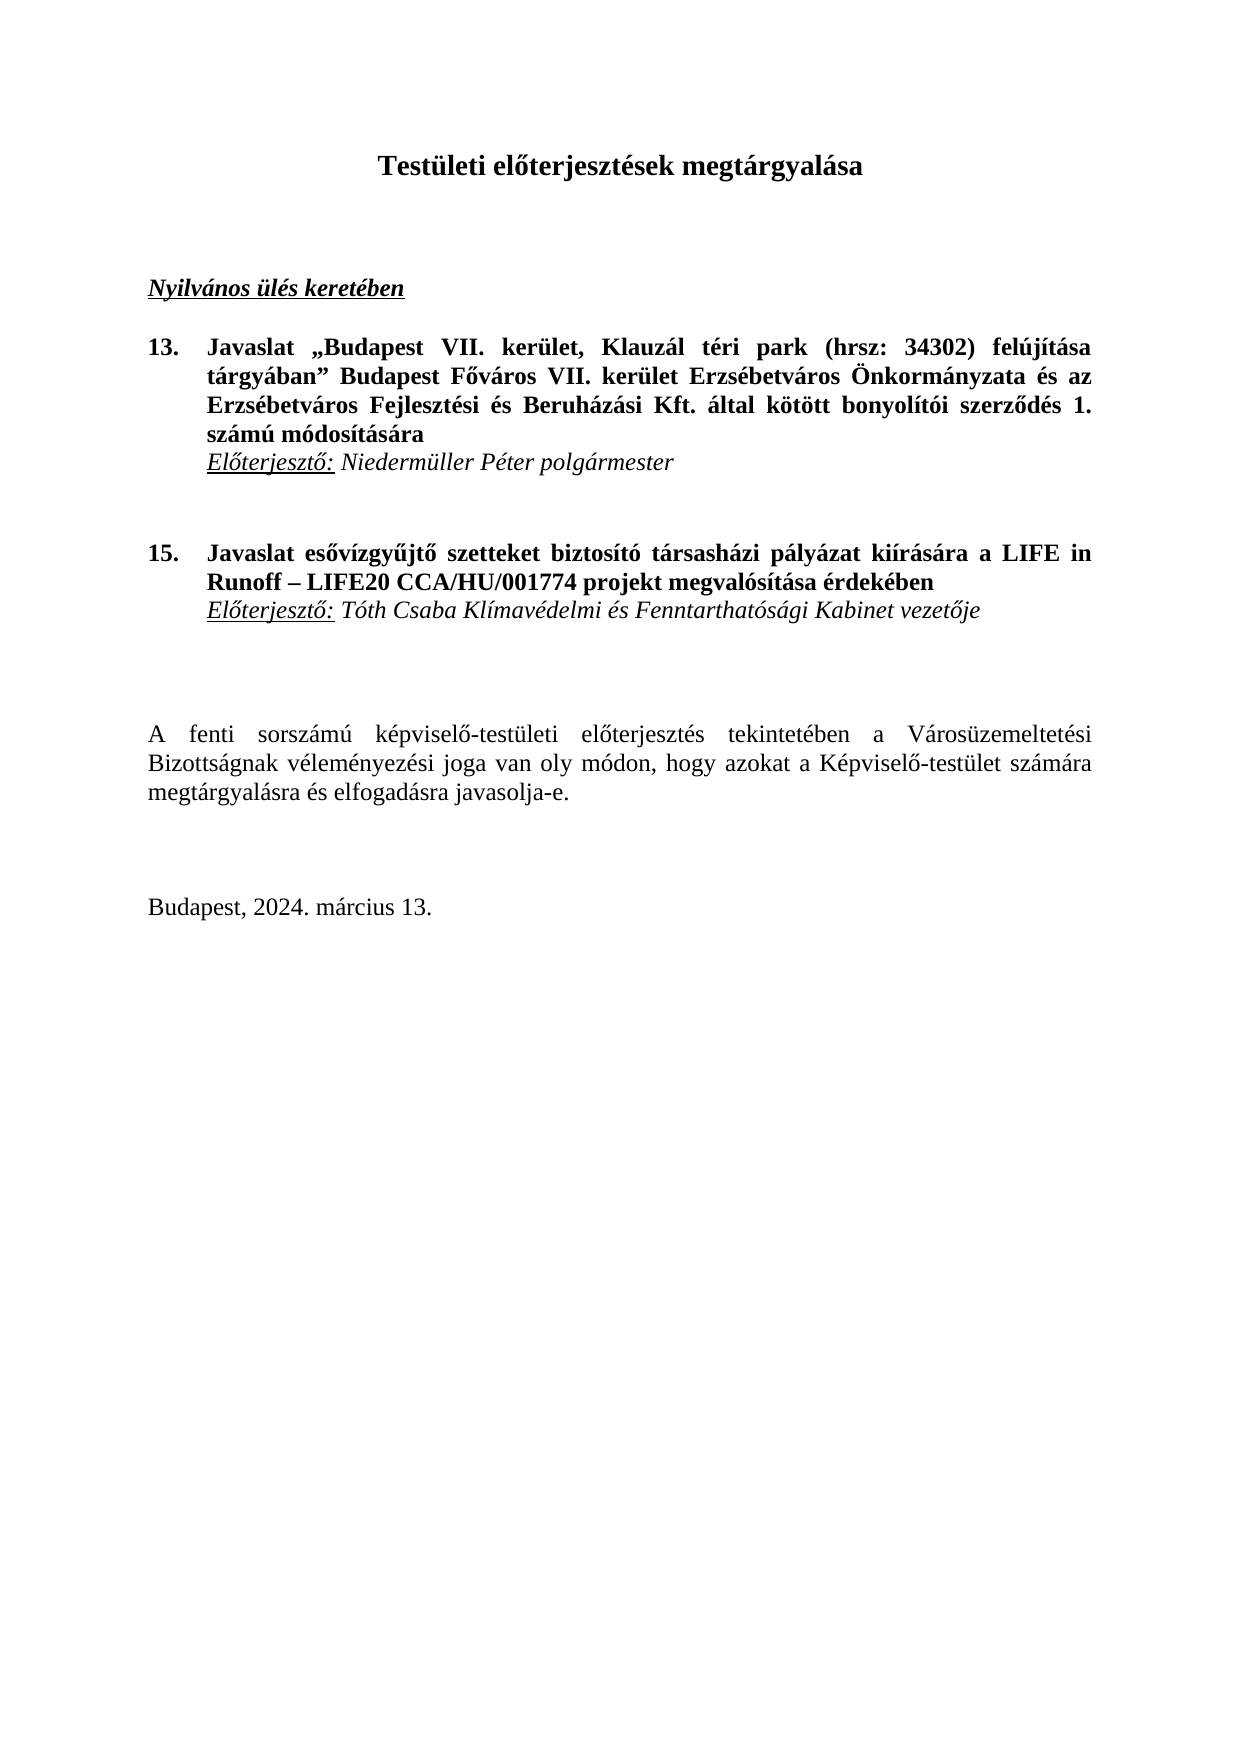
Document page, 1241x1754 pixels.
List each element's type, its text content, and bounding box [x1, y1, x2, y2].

list Előterjesztő: Tóth Csaba Klímavédelmi és Fenntarthatósági Kabinet vezetője [207, 596, 1093, 624]
list 13. Javaslat „Budapest VII. kerület, Klauzál téri park (hrsz: 34302) felújítása tárgyában” Budapest Főváros VII. kerület Erzsébetváros Önkormányzata és az Erzsébetváros Fejlesztési és Beruházási Kft. által kötött bonyolítói szerződés 1. számú módosítására [148, 332, 1093, 447]
list Előterjesztő: Niedermüller Péter polgármester [207, 447, 1093, 476]
list Nyilvános ülés keretében [148, 273, 1093, 301]
text A fenti sorszámú képviselő-testületi előterjesztés tekintetében a Városüzemeltetési Bizottságnak véleményezési joga van oly módon, hogy azokat a Képviselő-testület számára megtárgyalásra és elfogadásra javasolja-e. [148, 719, 1093, 805]
text Testületi előterjesztések megtárgyalása [148, 148, 1093, 181]
list 15. Javaslat esővízgyűjtő szetteket biztosító társasházi pályázat kiírására a LIFE in Runoff – LIFE20 CCA/HU/001774 projekt megvalósítása érdekében [148, 538, 1093, 596]
text Budapest, 2024. március 13. [148, 892, 1093, 920]
